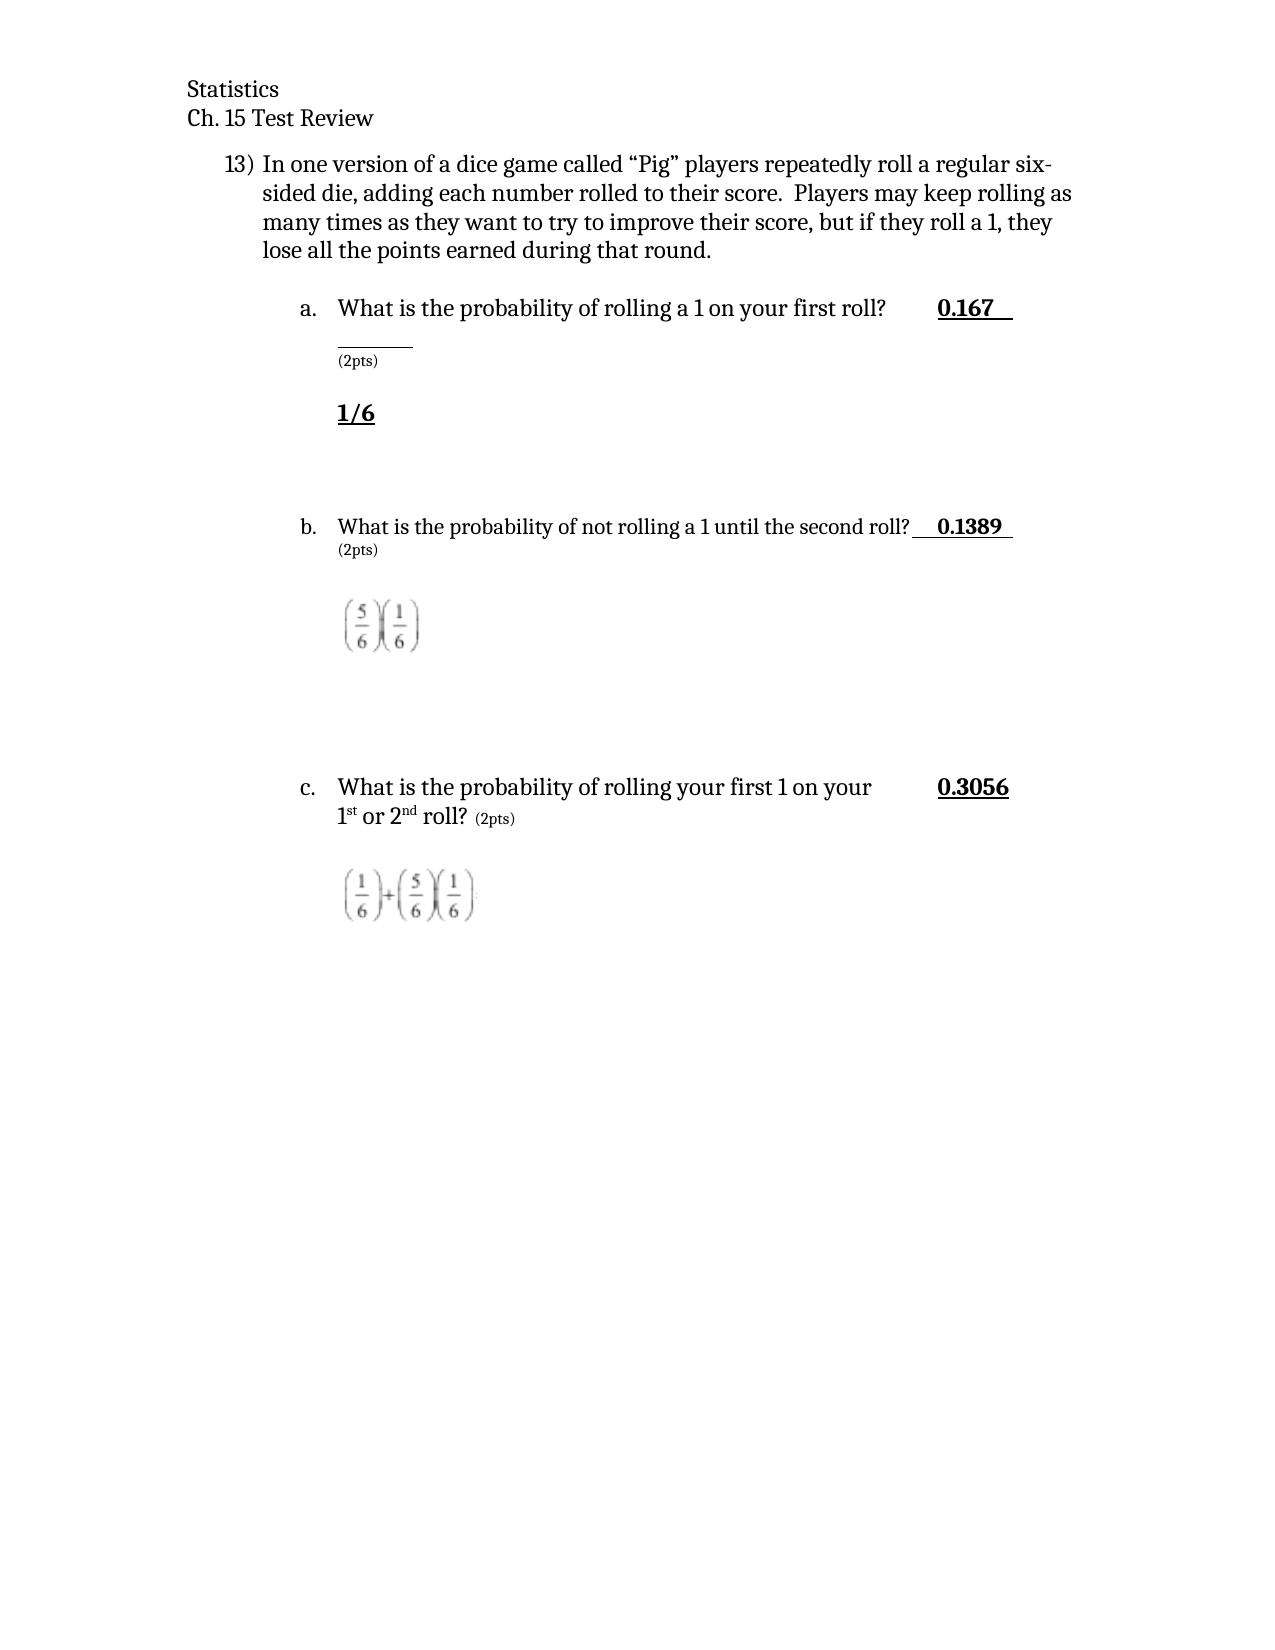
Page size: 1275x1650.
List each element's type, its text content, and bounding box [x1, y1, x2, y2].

list In one version of a dice game called “Pig” players repeatedly roll a regular six-sided die, adding each number rolled to their score. Players may keep rolling as many times as they want to try to improve their score, but if they roll a 1, they lose all the points earned during that round. [225, 150, 1087, 294]
picture [337, 859, 478, 933]
list What is the probability of rolling your first 1 on your 0.3056 1st or 2nd roll? (2pts) [300, 773, 1087, 932]
list What is the probability of not rolling a 1 until the second roll? 0.1389 (2pts) [300, 514, 1087, 773]
picture [337, 586, 423, 666]
list What is the probability of rolling a 1 on your first roll? 0.167 (2pts) 1/6 [300, 294, 1087, 514]
